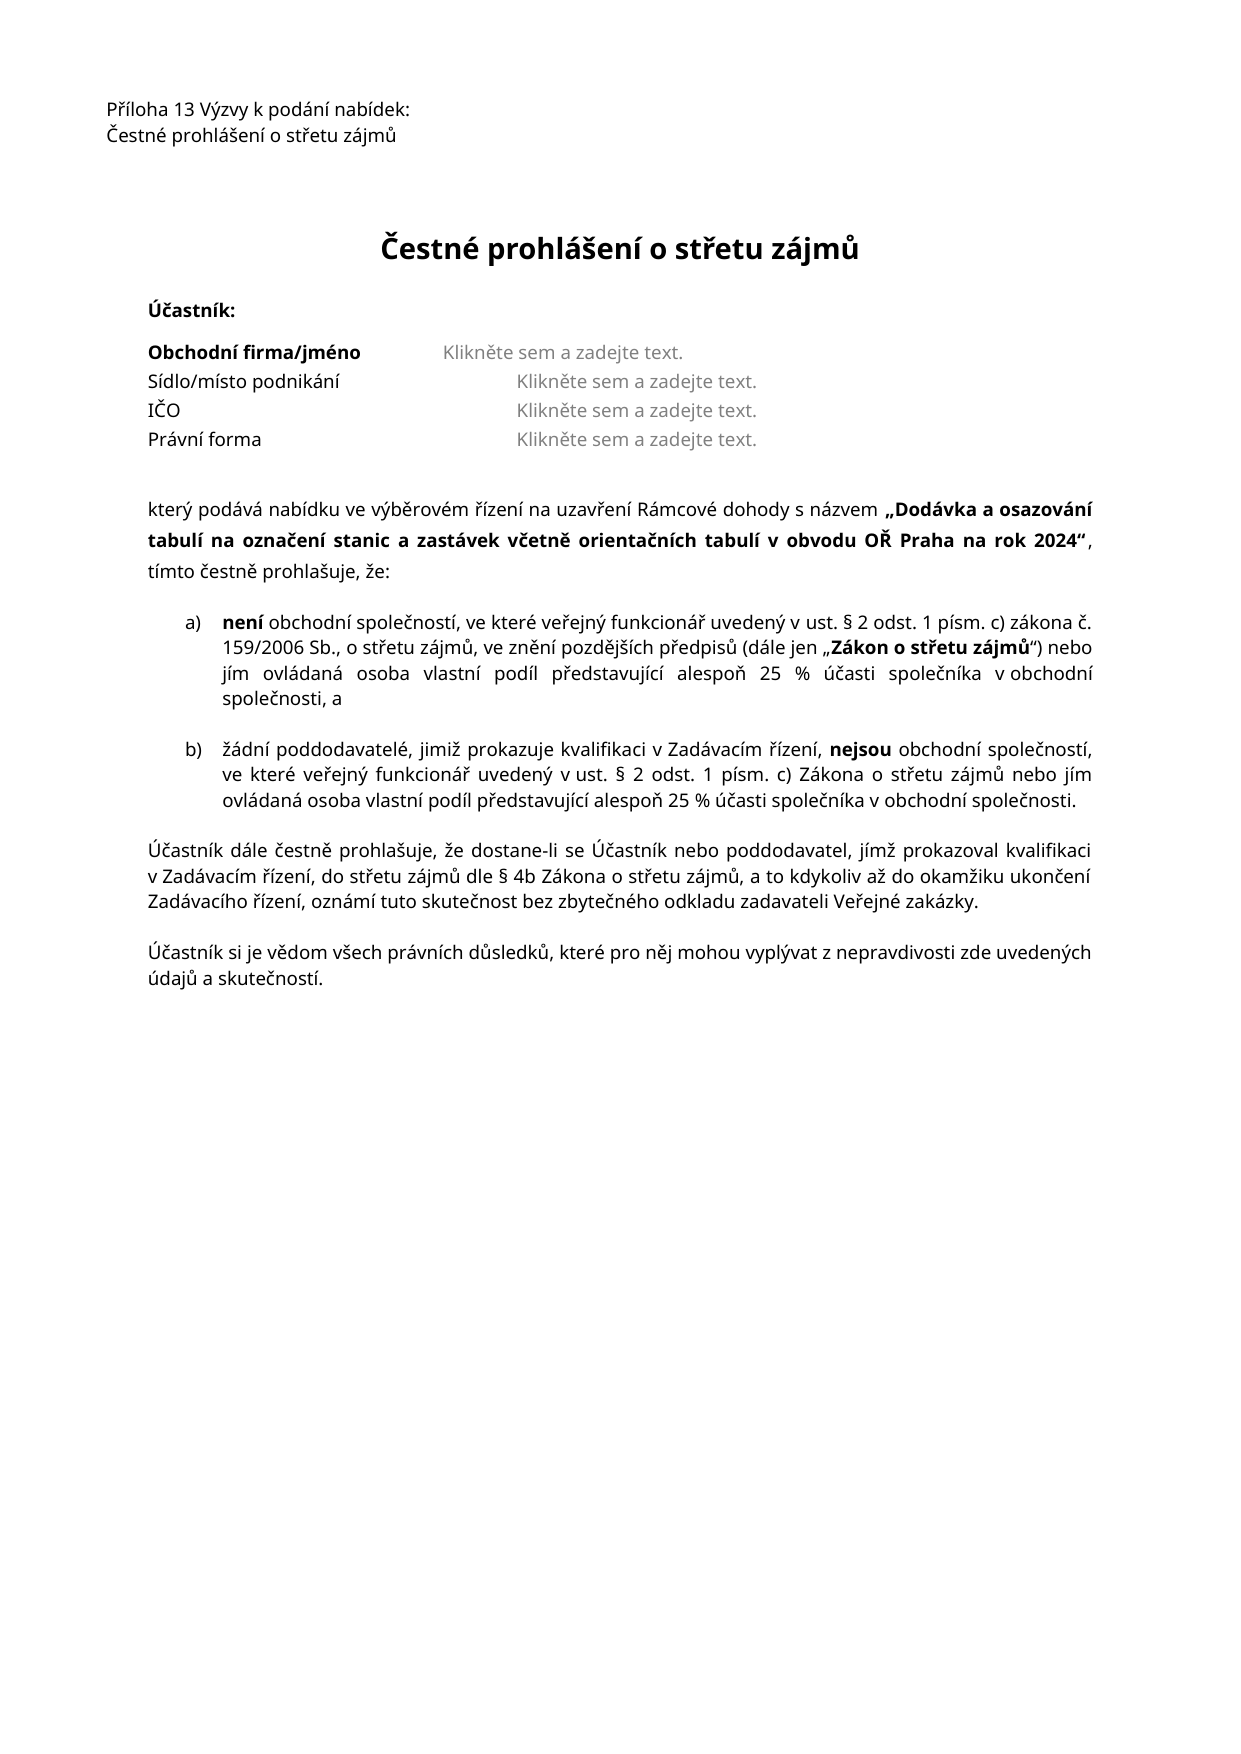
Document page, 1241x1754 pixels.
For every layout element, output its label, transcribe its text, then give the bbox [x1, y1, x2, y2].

text který podává nabídku ve výběrovém řízení na uzavření Rámcové dohody s názvem „Dodávka a osazování tabulí na označení stanic a zastávek včetně orientačních tabulí v obvodu OŘ Praha na rok 2024“, tímto čestně prohlašuje, že: [148, 490, 1093, 584]
title Čestné prohlášení o střetu zájmů [148, 228, 1093, 268]
list žádní poddodavatelé, jimiž prokazuje kvalifikaci v Zadávacím řízení, nejsou obchodní společností, ve které veřejný funkcionář uvedený v ust. § 2 odst. 1 písm. c) Zákona o střetu zájmů nebo jím ovládaná osoba vlastní podíl představující alespoň 25 % účasti společníka v obchodní společnosti. [185, 736, 1093, 813]
text Právní forma [148, 423, 1093, 452]
text Sídlo/místo podnikání [148, 365, 1093, 394]
text Obchodní firma/jméno [148, 336, 1093, 365]
text Účastník: [148, 293, 1093, 324]
text Účastník dále čestně prohlašuje, že dostane-li se Účastník nebo poddodavatel, jímž prokazoval kvalifikaci v Zadávacím řízení, do střetu zájmů dle § 4b Zákona o střetu zájmů, a to kdykoliv až do okamžiku ukončení Zadávacího řízení, oznámí tuto skutečnost bez zbytečného odkladu zadavateli Veřejné zakázky. [148, 838, 1093, 914]
list není obchodní společností, ve které veřejný funkcionář uvedený v ust. § 2 odst. 1 písm. c) zákona č. 159/2006 Sb., o střetu zájmů, ve znění pozdějších předpisů (dále jen „Zákon o střetu zájmů“) nebo jím ovládaná osoba vlastní podíl představující alespoň 25 % účasti společníka v obchodní společnosti, a [185, 609, 1093, 711]
text IČO [148, 394, 1093, 423]
text Účastník si je vědom všech právních důsledků, které pro něj mohou vyplývat z nepravdivosti zde uvedených údajů a skutečností. [148, 939, 1093, 990]
